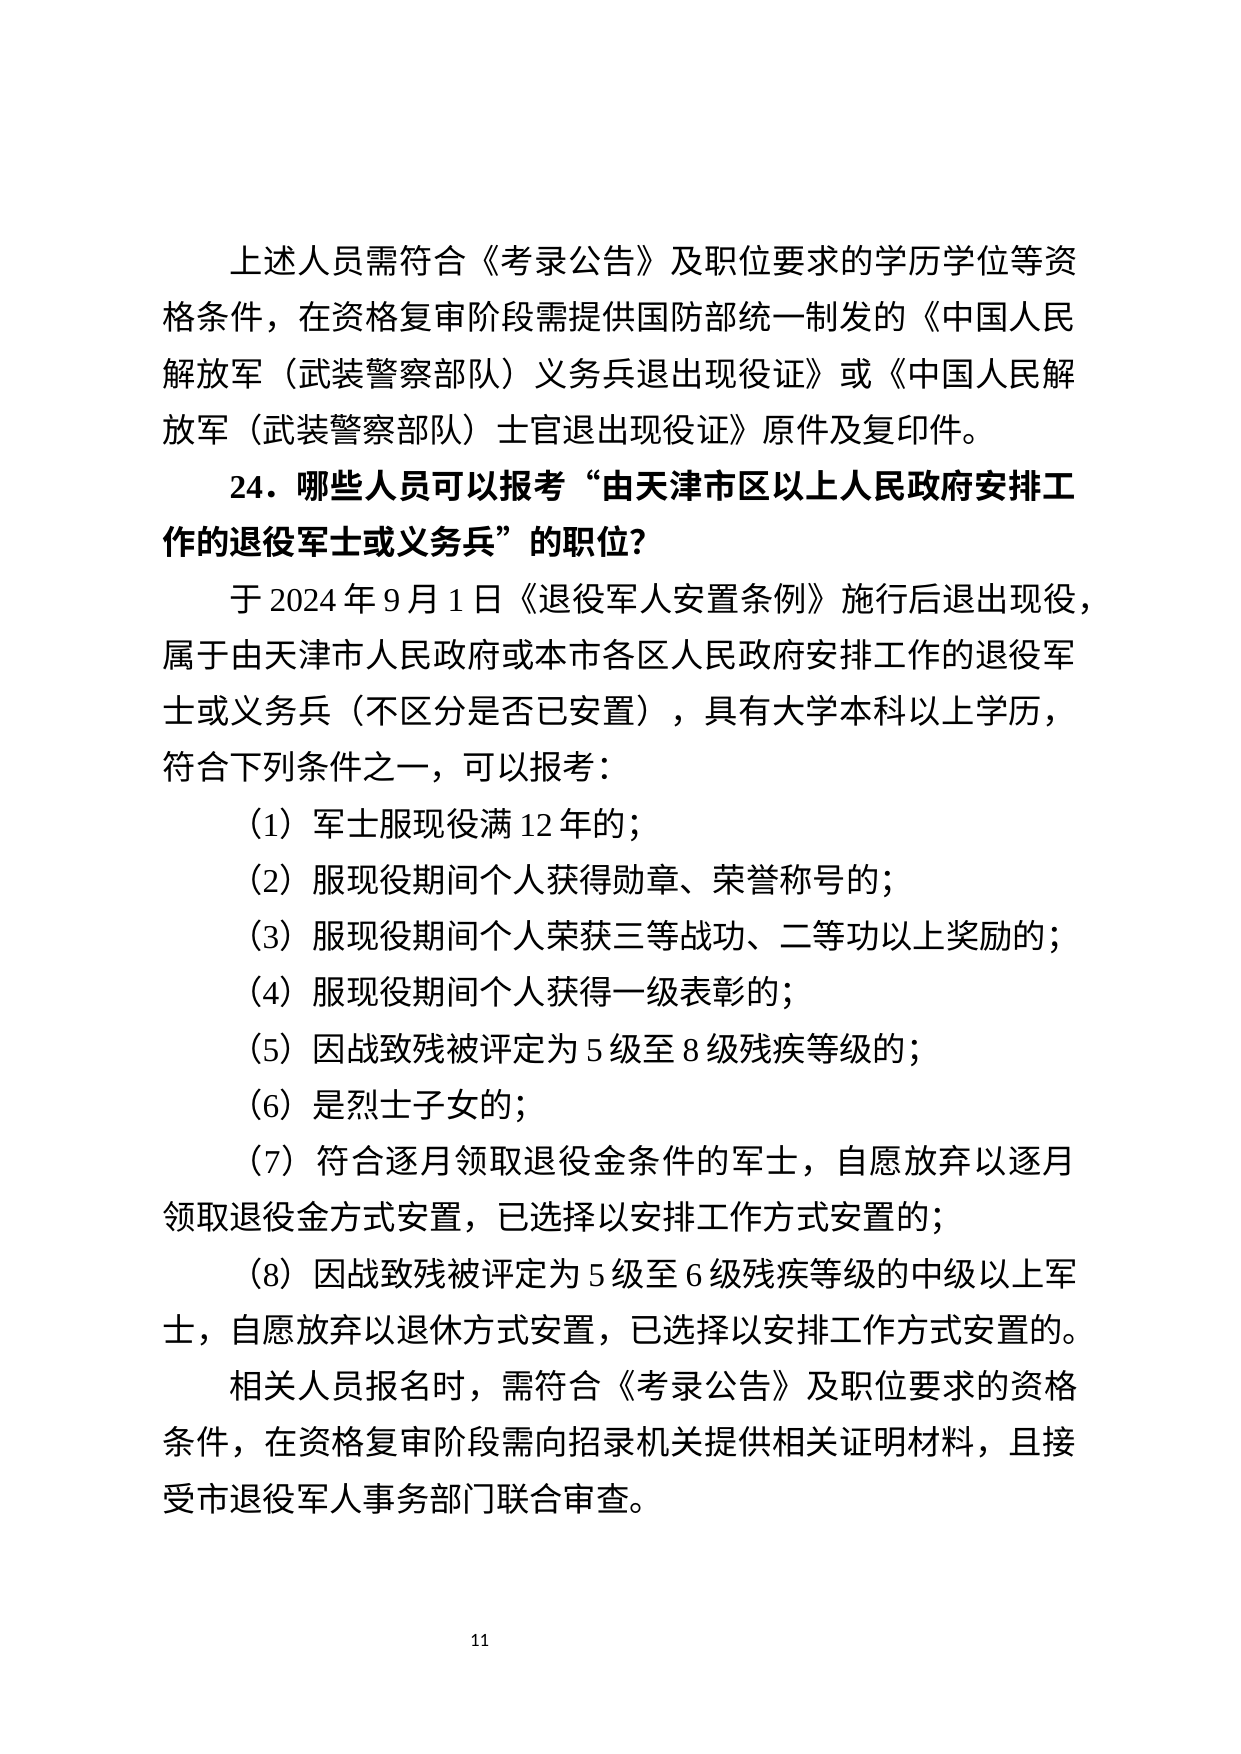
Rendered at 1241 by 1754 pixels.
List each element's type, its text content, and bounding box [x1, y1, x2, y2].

text （2）服现役期间个人获得勋章、荣誉称号的； [162, 847, 1078, 903]
text （1）军士服现役满12年的； [162, 791, 1078, 847]
text 上述人员需符合《考录公告》及职位要求的学历学位等资格条件，在资格复审阶段需提供国防部统一制发的《中国人民解放军（武装警察部队）义务兵退出现役证》或《中国人民解放军（武装警察部队）士官退出现役证》原件及复印件。 [162, 228, 1078, 453]
text （6）是烈士子女的； [162, 1072, 1078, 1128]
list 哪些人员可以报考“由天津市区以上人民政府安排工作的退役军士或义务兵”的职位？ [162, 453, 1078, 566]
text 相关人员报名时，需符合《考录公告》及职位要求的资格条件，在资格复审阶段需向招录机关提供相关证明材料，且接受市退役军人事务部门联合审查。 [162, 1353, 1078, 1522]
text （5）因战致残被评定为5级至8级残疾等级的； [162, 1016, 1078, 1072]
text （3）服现役期间个人荣获三等战功、二等功以上奖励的； [162, 903, 1078, 960]
text （7）符合逐月领取退役金条件的军士，自愿放弃以逐月领取退役金方式安置，已选择以安排工作方式安置的； [162, 1128, 1078, 1241]
text （4）服现役期间个人获得一级表彰的； [162, 960, 1078, 1016]
text 于2024年9月1日《退役军人安置条例》施行后退出现役，属于由天津市人民政府或本市各区人民政府安排工作的退役军士或义务兵（不区分是否已安置），具有大学本科以上学历，符合下列条件之一，可以报考： [162, 566, 1078, 791]
text （8）因战致残被评定为5级至6级残疾等级的中级以上军士，自愿放弃以退休方式安置，已选择以安排工作方式安置的。 [162, 1241, 1078, 1353]
